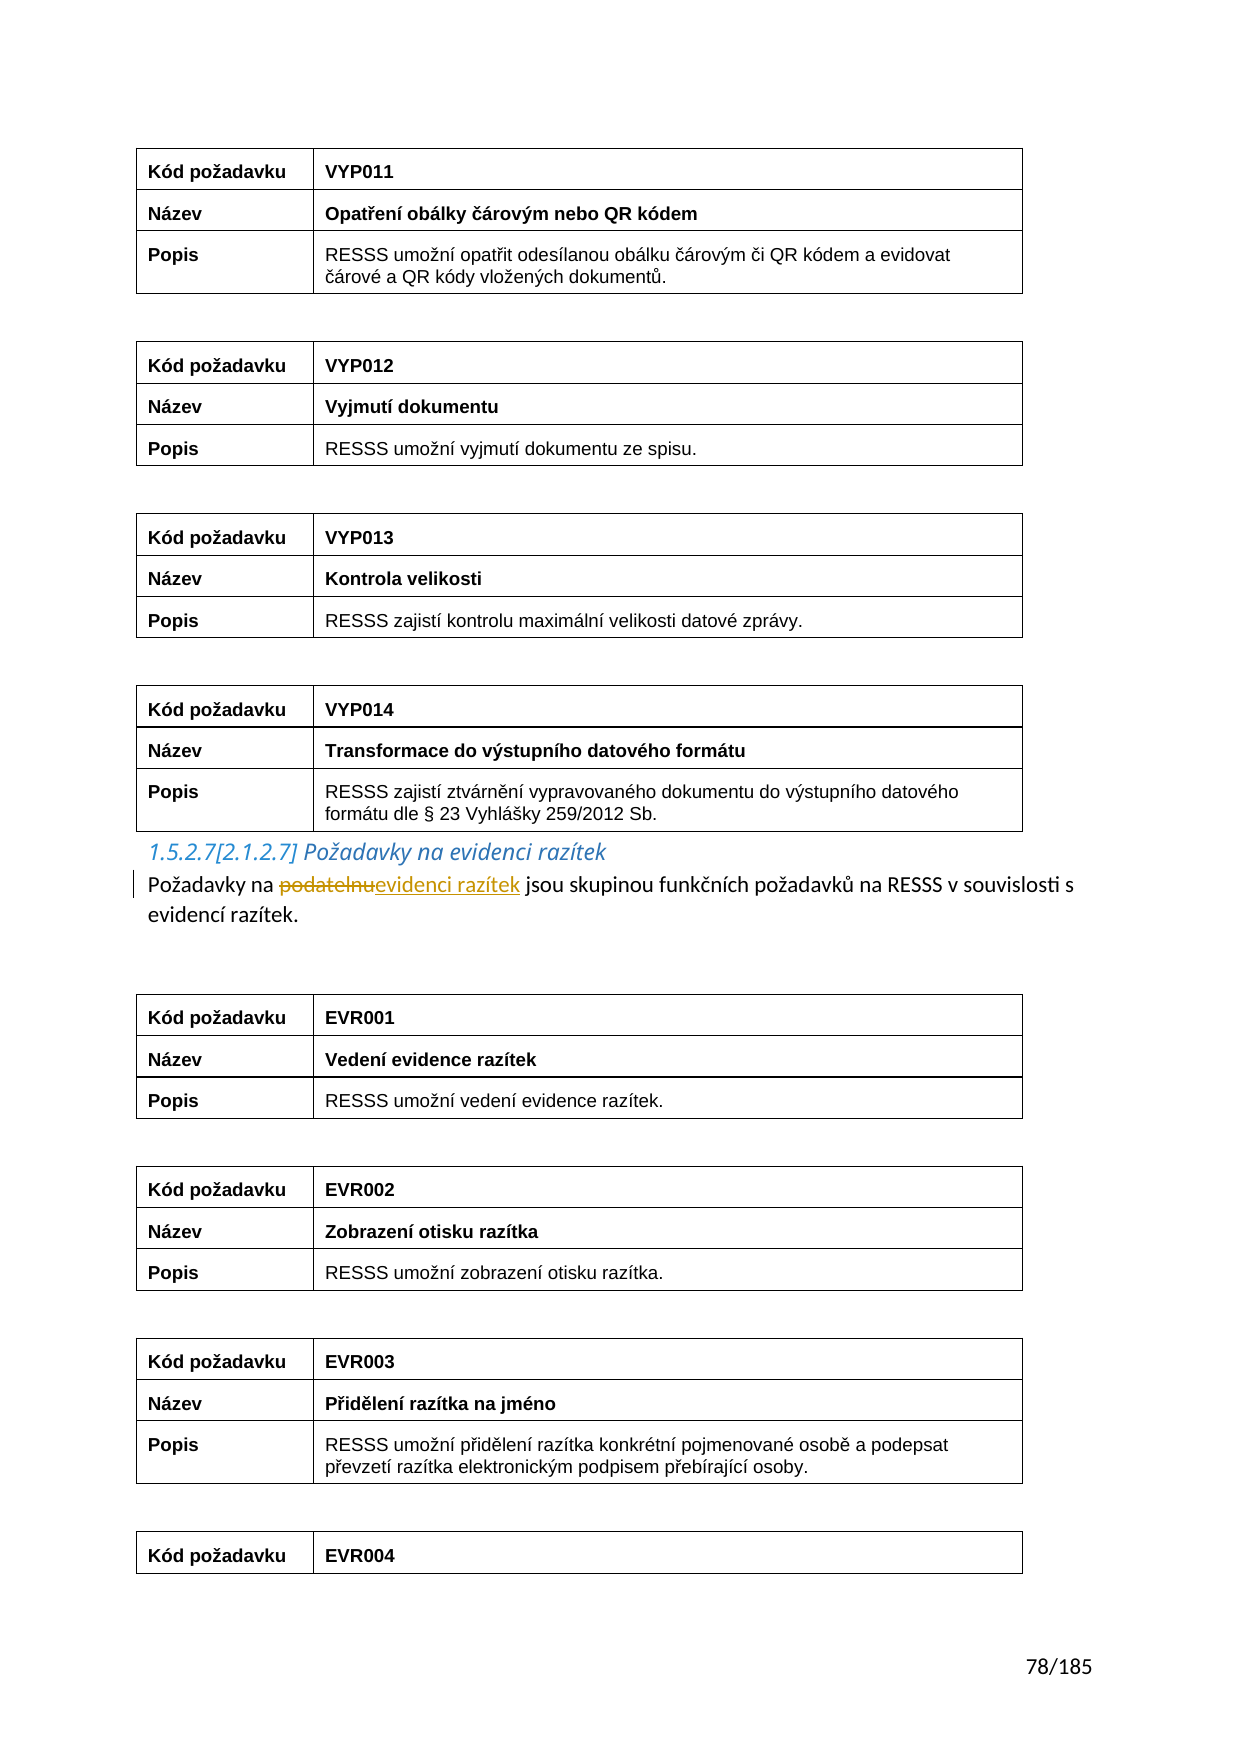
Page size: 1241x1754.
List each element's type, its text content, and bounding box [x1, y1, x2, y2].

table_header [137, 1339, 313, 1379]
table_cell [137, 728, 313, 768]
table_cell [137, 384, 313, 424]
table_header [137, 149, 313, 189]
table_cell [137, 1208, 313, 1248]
text Požadavky na jsou skupinou funkčních požadavků na RESSS v souvislosti s evidencí razítek. [148, 870, 1093, 928]
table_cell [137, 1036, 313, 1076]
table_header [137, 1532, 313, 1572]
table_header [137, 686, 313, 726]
subtitle Požadavky na evidenci razítek [148, 836, 1093, 867]
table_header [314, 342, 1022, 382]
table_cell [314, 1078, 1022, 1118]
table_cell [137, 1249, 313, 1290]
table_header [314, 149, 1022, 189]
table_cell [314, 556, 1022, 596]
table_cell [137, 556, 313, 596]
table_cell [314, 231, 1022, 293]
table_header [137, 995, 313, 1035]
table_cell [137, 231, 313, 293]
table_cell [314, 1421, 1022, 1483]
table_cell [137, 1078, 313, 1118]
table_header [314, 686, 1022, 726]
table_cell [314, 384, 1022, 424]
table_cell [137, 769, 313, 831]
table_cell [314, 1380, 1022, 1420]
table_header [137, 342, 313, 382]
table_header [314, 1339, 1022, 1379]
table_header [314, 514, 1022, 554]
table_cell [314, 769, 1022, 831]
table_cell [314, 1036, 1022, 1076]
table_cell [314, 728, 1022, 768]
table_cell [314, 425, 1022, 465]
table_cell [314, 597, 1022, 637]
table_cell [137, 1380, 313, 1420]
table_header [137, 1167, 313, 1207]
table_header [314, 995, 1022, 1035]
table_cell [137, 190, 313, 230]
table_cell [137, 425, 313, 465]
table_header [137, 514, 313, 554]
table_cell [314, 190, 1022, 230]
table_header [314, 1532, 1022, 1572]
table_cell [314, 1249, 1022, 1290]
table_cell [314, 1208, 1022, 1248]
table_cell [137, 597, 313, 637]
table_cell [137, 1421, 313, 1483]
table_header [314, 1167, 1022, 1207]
